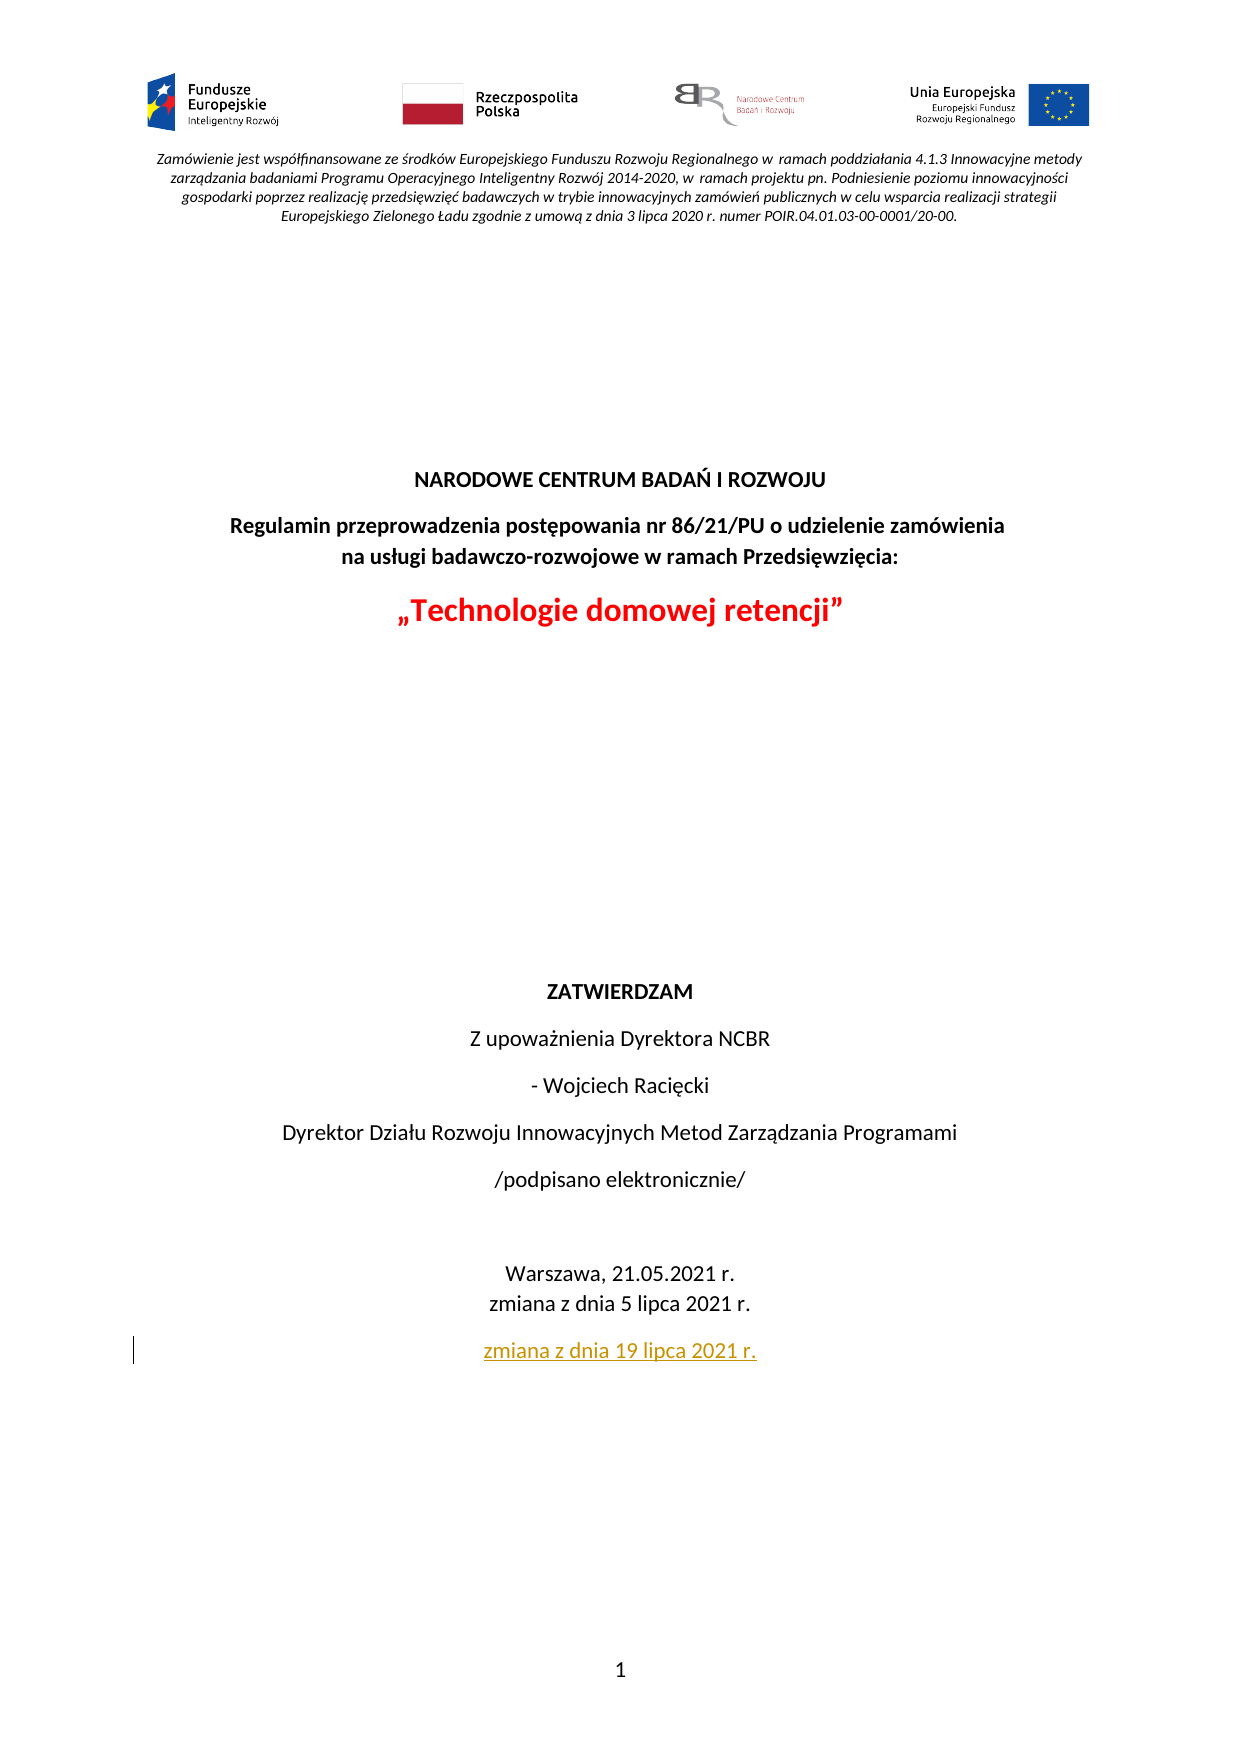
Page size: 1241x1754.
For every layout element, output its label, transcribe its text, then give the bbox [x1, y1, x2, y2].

text „Technologie domowej retencji” [148, 589, 1092, 629]
picture [147, 73, 1090, 131]
text Z upoważnienia Dyrektora NCBR [148, 1024, 1092, 1052]
text - Wojciech Racięcki [148, 1071, 1092, 1099]
text NARODOWE CENTRUM BADAŃ I ROZWOJU [148, 465, 1092, 493]
text Dyrektor Działu Rozwoju Innowacyjnych Metod Zarządzania Programami [148, 1118, 1092, 1146]
text ZATWIERDZAM [148, 977, 1092, 1005]
text Regulamin przeprowadzenia postępowania nr 86/21/PU o udzielenie zamówienia na usługi badawczo-rozwojowe w ramach Przedsięwzięcia: [148, 512, 1092, 570]
text /podpisano elektronicznie/ [148, 1165, 1092, 1193]
text Warszawa, 21.05.2021 r. zmiana z dnia 5 lipca 2021 r. [148, 1259, 1092, 1317]
